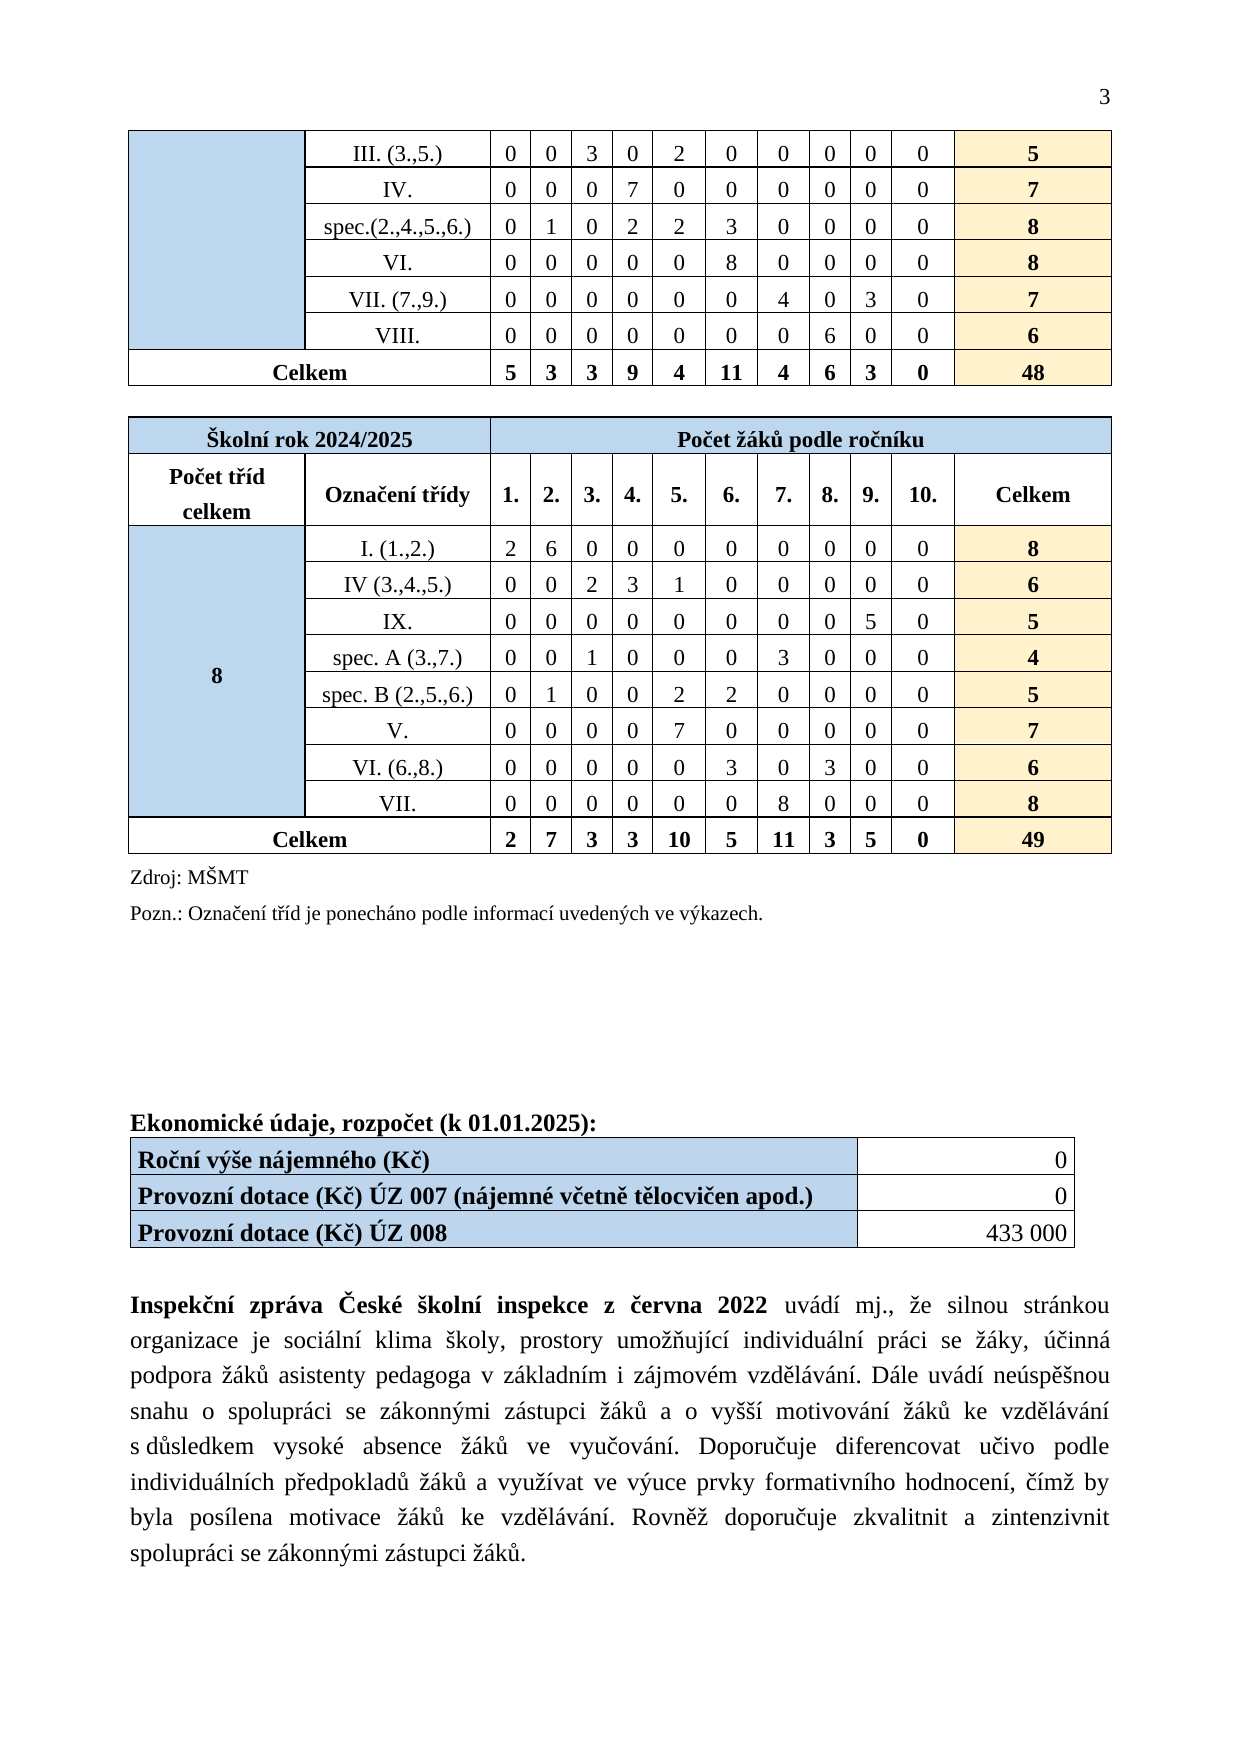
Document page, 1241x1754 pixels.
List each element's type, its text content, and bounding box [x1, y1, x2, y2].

table_cell Označení třídy [306, 454, 490, 525]
table_cell 10 [653, 818, 705, 853]
table_cell VII. (7.,9.) [306, 277, 490, 312]
table_cell 0 [531, 131, 571, 166]
table_cell 1 [531, 204, 571, 239]
table_cell 3 [572, 818, 612, 853]
table_cell 0 [810, 240, 850, 276]
table_cell 0 [758, 204, 809, 239]
table_cell 2 [491, 818, 530, 853]
table_cell 0 [858, 1175, 1074, 1210]
table_cell 0 [810, 204, 850, 239]
table_cell 0 [531, 240, 571, 276]
table_cell VI. (6.,8.) [306, 745, 490, 780]
table_cell 0 [531, 781, 571, 816]
table_cell 0 [613, 240, 652, 276]
table_cell 0 [491, 635, 530, 671]
table_cell 0 [653, 745, 705, 780]
table_cell 0 [706, 562, 757, 598]
table_cell 0 [892, 168, 954, 203]
table_cell 0 [810, 635, 850, 671]
table_cell 0 [706, 131, 757, 166]
table_cell 8 [955, 526, 1111, 561]
table_cell 3 [613, 562, 652, 598]
table_cell 0 [653, 277, 705, 312]
table_cell 6 [810, 350, 850, 385]
table_cell 0 [491, 672, 530, 707]
table_header 0 [858, 1138, 1074, 1174]
table_cell 0 [892, 781, 954, 816]
table_cell 0 [491, 240, 530, 276]
table_cell 0 [892, 745, 954, 780]
table_cell 0 [810, 708, 850, 743]
table_cell 0 [491, 131, 530, 166]
table_cell 2 [706, 672, 757, 707]
table_cell [810, 386, 850, 416]
table_cell 3 [572, 131, 612, 166]
table_cell 0 [531, 745, 571, 780]
table_cell 3 [851, 277, 891, 312]
table_cell 11 [758, 818, 809, 853]
table_cell 0 [810, 672, 850, 707]
table_cell 0 [706, 526, 757, 561]
table_cell 6 [531, 526, 571, 561]
table_cell 3. [572, 454, 612, 525]
table_cell 0 [531, 313, 571, 349]
table_cell 0 [613, 745, 652, 780]
table_cell 7 [129, 131, 304, 349]
table_cell 0 [851, 131, 891, 166]
table_cell Provozní dotace (Kč) ÚZ 007 (nájemné včetně tělocvičen apod.) [131, 1175, 857, 1210]
table_cell 0 [613, 599, 652, 634]
table_cell 0 [810, 526, 850, 561]
table_cell 0 [653, 168, 705, 203]
table_cell Celkem [129, 350, 490, 385]
table_cell 2. [531, 454, 571, 525]
table_cell [955, 386, 1111, 416]
table_cell 0 [758, 168, 809, 203]
table_cell 7 [531, 818, 571, 853]
table_cell 0 [613, 131, 652, 166]
table_cell I. (1.,2.) [306, 526, 490, 561]
table_cell 0 [892, 599, 954, 634]
table_cell 0 [892, 240, 954, 276]
table_cell 0 [758, 599, 809, 634]
table_cell [305, 386, 490, 416]
table_cell Celkem [955, 454, 1111, 525]
table_cell 0 [706, 781, 757, 816]
table_cell 4. [613, 454, 652, 525]
table_cell 0 [892, 204, 954, 239]
table_cell 4 [758, 350, 809, 385]
table_cell 5 [706, 818, 757, 853]
table_cell 2 [613, 204, 652, 239]
table_cell [612, 386, 653, 416]
table_cell 0 [892, 131, 954, 166]
table_cell 0 [613, 277, 652, 312]
table_cell 0 [613, 526, 652, 561]
table_cell 5. [653, 454, 705, 525]
table_cell 0 [653, 635, 705, 671]
table_cell spec. B (2.,5.,6.) [306, 672, 490, 707]
table_cell 5 [491, 350, 530, 385]
table_cell 0 [491, 708, 530, 743]
table_cell 0 [491, 599, 530, 634]
table_cell 3 [810, 745, 850, 780]
table_cell 3 [613, 818, 652, 853]
table_cell 0 [613, 708, 652, 743]
table_cell 0 [572, 708, 612, 743]
table_cell 0 [613, 672, 652, 707]
table_cell 6 [955, 562, 1111, 598]
table_cell [705, 386, 757, 416]
table_cell IV. [306, 168, 490, 203]
table_cell 0 [851, 781, 891, 816]
table_cell 0 [491, 745, 530, 780]
table_cell 0 [491, 277, 530, 312]
table_cell [757, 386, 809, 416]
table_cell 49 [955, 818, 1111, 853]
table_cell 1 [531, 672, 571, 707]
table_cell 1 [653, 562, 705, 598]
table_cell 0 [851, 562, 891, 598]
table_cell 2 [653, 672, 705, 707]
table_cell 0 [892, 526, 954, 561]
table_cell 8 [955, 204, 1111, 239]
table_cell 0 [491, 562, 530, 598]
table_cell 7. [758, 454, 809, 525]
table_cell 5 [955, 672, 1111, 707]
table_cell 0 [892, 635, 954, 671]
table_cell 3 [706, 204, 757, 239]
table_cell 0 [653, 599, 705, 634]
table_cell IV (3.,4.,5.) [306, 562, 490, 598]
table_cell 0 [892, 818, 954, 853]
table_cell 0 [491, 781, 530, 816]
table_cell 0 [810, 599, 850, 634]
table_cell 3 [810, 818, 850, 853]
table_cell 6. [706, 454, 757, 525]
table_cell 0 [758, 313, 809, 349]
table_cell 11 [706, 350, 757, 385]
table_cell 0 [706, 277, 757, 312]
table_cell 4 [955, 635, 1111, 671]
table_cell 7 [653, 708, 705, 743]
table_cell 0 [531, 708, 571, 743]
table_cell 0 [706, 708, 757, 743]
table_cell 0 [851, 745, 891, 780]
table_cell 2 [653, 131, 705, 166]
table_cell 0 [892, 708, 954, 743]
table_header Roční výše nájemného (Kč) [131, 1138, 857, 1174]
table_cell 0 [653, 313, 705, 349]
table_cell 0 [572, 204, 612, 239]
table_cell 0 [706, 635, 757, 671]
table_cell 0 [851, 635, 891, 671]
table_cell 0 [653, 526, 705, 561]
table_cell IX. [306, 599, 490, 634]
table_cell 6 [955, 313, 1111, 349]
table_cell 1 [572, 635, 612, 671]
table_cell 0 [892, 350, 954, 385]
table_cell 0 [531, 168, 571, 203]
table_cell [850, 386, 891, 416]
table_cell 0 [758, 526, 809, 561]
table_cell 0 [851, 204, 891, 239]
table_cell 0 [892, 672, 954, 707]
table_cell 0 [810, 562, 850, 598]
table_cell 7 [613, 168, 652, 203]
table_cell 3 [531, 350, 571, 385]
table_cell Provozní dotace (Kč) ÚZ 008 [131, 1211, 857, 1247]
table_cell spec.(2.,4.,5.,6.) [306, 204, 490, 239]
table_cell 0 [892, 562, 954, 598]
table_cell 0 [706, 168, 757, 203]
table_cell 0 [892, 313, 954, 349]
table_cell 1. [491, 454, 530, 525]
table_cell Celkem [129, 818, 490, 853]
table_cell 3 [572, 350, 612, 385]
table_cell 0 [851, 313, 891, 349]
table_cell 4 [653, 350, 705, 385]
table_cell 5 [851, 599, 891, 634]
table_cell 0 [851, 708, 891, 743]
table_cell 0 [491, 313, 530, 349]
table_cell 48 [955, 350, 1111, 385]
table_cell [572, 386, 612, 416]
table_cell VI. [306, 240, 490, 276]
table_cell 0 [572, 168, 612, 203]
table_cell 0 [613, 781, 652, 816]
table_cell 0 [892, 277, 954, 312]
table_cell 0 [851, 526, 891, 561]
table_cell 10. [892, 454, 954, 525]
table_cell 0 [706, 313, 757, 349]
table_cell [129, 386, 305, 416]
table_cell 0 [810, 168, 850, 203]
table_cell 7 [955, 168, 1111, 203]
table_cell Školní rok 2024/2025 [129, 418, 490, 453]
table_cell 3 [758, 635, 809, 671]
table_cell 0 [572, 672, 612, 707]
table_cell 0 [531, 635, 571, 671]
table_cell 4 [758, 277, 809, 312]
table_cell 0 [851, 672, 891, 707]
table_cell 0 [810, 131, 850, 166]
table_cell V. [306, 708, 490, 743]
table_cell 0 [653, 240, 705, 276]
table_cell 8 [955, 240, 1111, 276]
table_cell 8 [129, 526, 304, 816]
text Pozn.: Označení tříd je ponecháno podle informací uvedených ve výkazech. [130, 889, 1110, 925]
table_cell 2 [491, 526, 530, 561]
table_cell 0 [706, 599, 757, 634]
table_cell 0 [653, 781, 705, 816]
table_cell 0 [491, 204, 530, 239]
table_cell 0 [572, 313, 612, 349]
table_cell 5 [955, 131, 1111, 166]
table_cell 7 [955, 277, 1111, 312]
table_cell 0 [758, 672, 809, 707]
table_cell [490, 386, 531, 416]
table_cell 0 [758, 240, 809, 276]
text Ekonomické údaje, rozpočet (k 01.01.2025): [130, 1102, 1110, 1137]
table_cell 5 [851, 818, 891, 853]
table_cell 6 [810, 313, 850, 349]
table_cell 9. [851, 454, 891, 525]
table_cell III. (3.,5.) [306, 131, 490, 166]
table_cell [653, 386, 705, 416]
table_cell Počet tříd celkem [129, 454, 304, 525]
table_cell 0 [572, 526, 612, 561]
table_cell 0 [572, 240, 612, 276]
table_cell 0 [758, 708, 809, 743]
table_cell [891, 386, 954, 416]
table_cell 0 [810, 781, 850, 816]
table_cell [531, 386, 572, 416]
table_cell 0 [572, 745, 612, 780]
table_cell 8 [955, 781, 1111, 816]
text Inspekční zpráva České školní inspekce z června 2022 uvádí mj., že silnou stránkou organizace je sociální klima školy, prostory umožňující individuální práci se žáky, účinná podpora žáků asistenty pedagoga v základním i zájmovém vzdělávání. Dále uvádí neúspěšnou snahu o spolupráci se zákonnými zástupci žáků a o vyšší motivování žáků ke vzdělávání s důsledkem vysoké absence žáků ve vyučování. Doporučuje diferencovat učivo podle individuálních předpokladů žáků a využívat ve výuce prvky formativního hodnocení, čímž by byla posílena motivace žáků ke vzdělávání. Rovněž doporučuje zkvalitnit a zintenzivnit spolupráci se zákonnými zástupci žáků. [130, 1283, 1110, 1566]
table_cell 2 [653, 204, 705, 239]
table_cell 0 [531, 562, 571, 598]
table_cell 6 [955, 745, 1111, 780]
table_cell 0 [851, 168, 891, 203]
table_cell 3 [851, 350, 891, 385]
table_cell VII. [306, 781, 490, 816]
table_cell 9 [613, 350, 652, 385]
table_cell 8. [810, 454, 850, 525]
table_cell 2 [572, 562, 612, 598]
table_cell 7 [955, 708, 1111, 743]
table_cell Počet žáků podle ročníku [491, 418, 1111, 453]
table_cell 433 000 [858, 1211, 1074, 1247]
table_cell 8 [706, 240, 757, 276]
table_cell 8 [758, 781, 809, 816]
table_cell 3 [706, 745, 757, 780]
table_cell 0 [572, 781, 612, 816]
table_cell 0 [531, 277, 571, 312]
table_cell 0 [491, 168, 530, 203]
table_cell 0 [758, 562, 809, 598]
table_cell 5 [955, 599, 1111, 634]
table_cell 0 [572, 599, 612, 634]
table_cell 0 [572, 277, 612, 312]
table_cell spec. A (3.,7.) [306, 635, 490, 671]
table_cell 0 [531, 599, 571, 634]
table_cell 0 [851, 240, 891, 276]
table_cell 0 [810, 277, 850, 312]
table_cell 0 [758, 131, 809, 166]
text Zdroj: MŠMT [130, 854, 1110, 889]
table_cell 0 [613, 635, 652, 671]
table_cell 0 [758, 745, 809, 780]
table_cell VIII. [306, 313, 490, 349]
table_cell 0 [613, 313, 652, 349]
